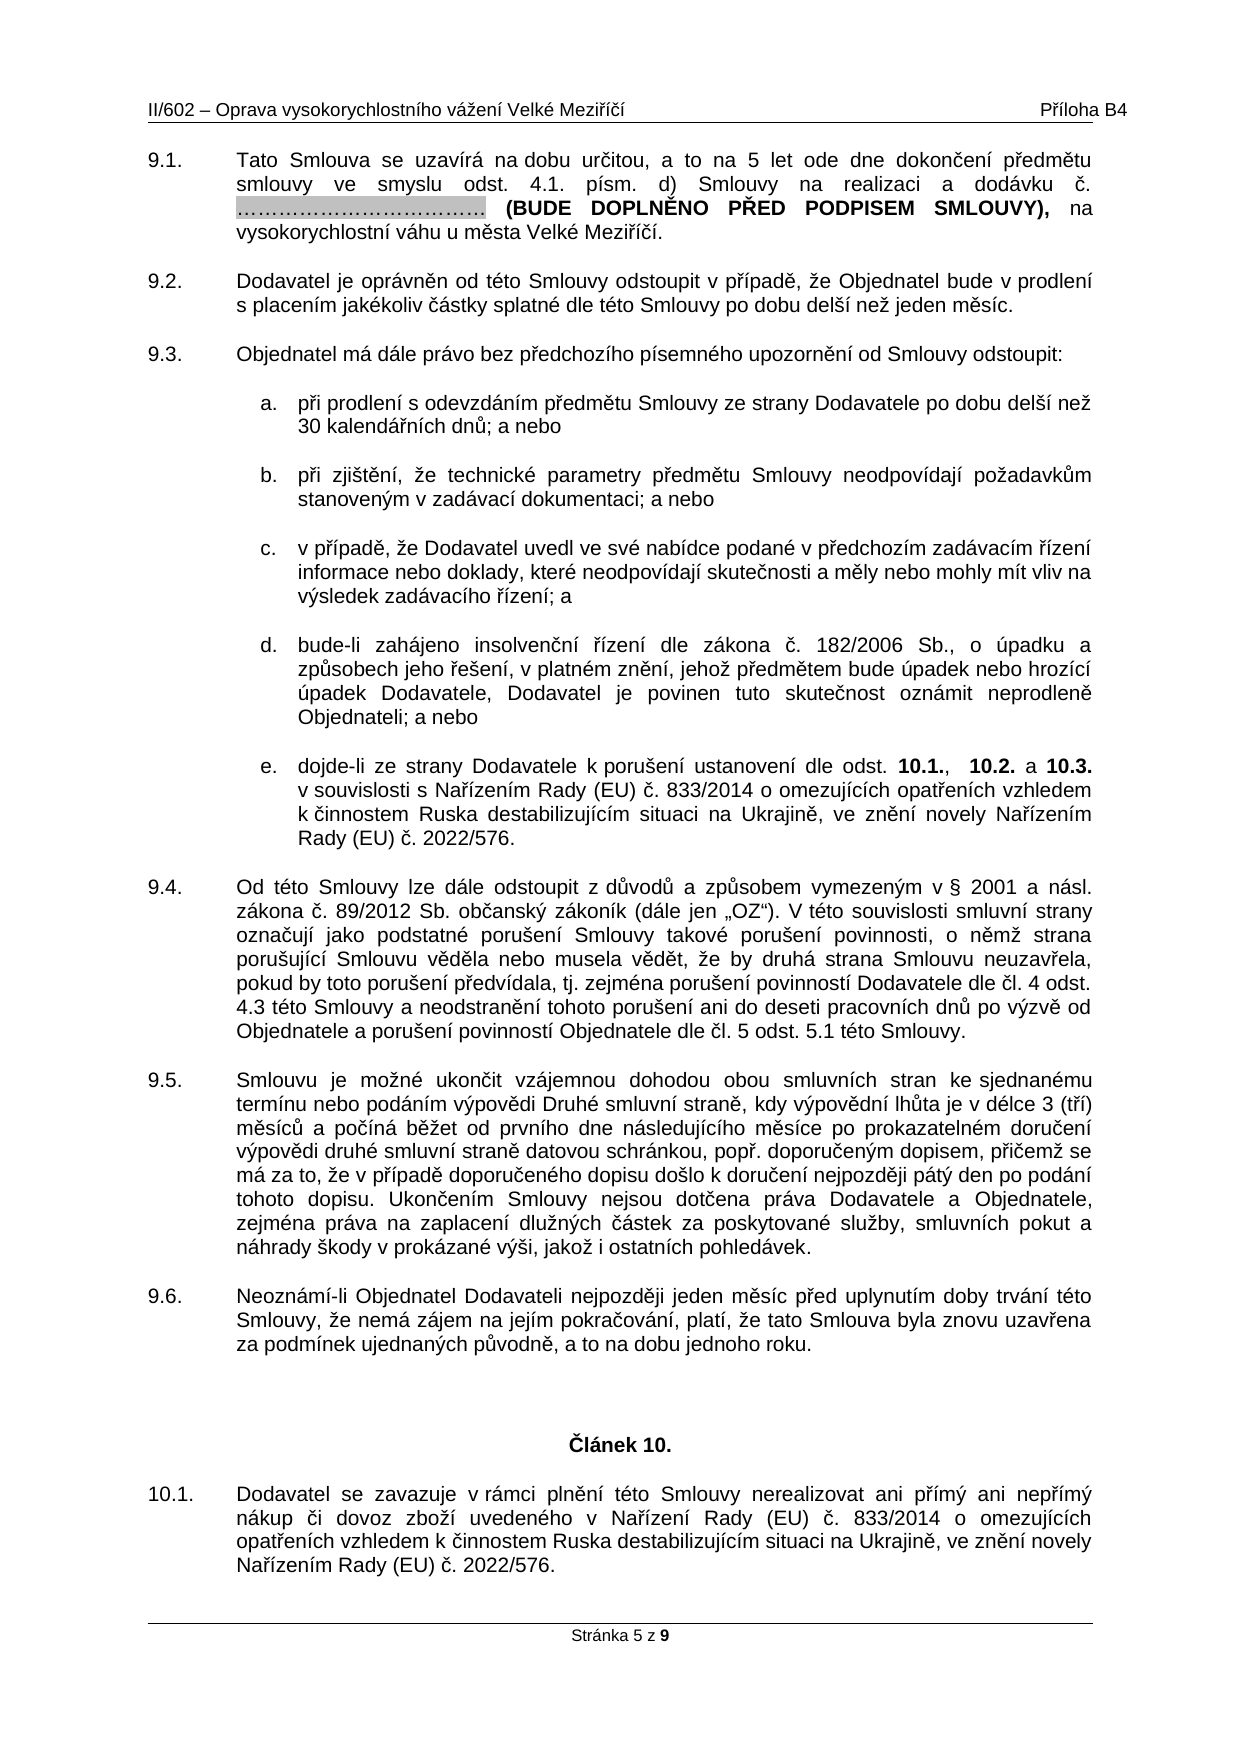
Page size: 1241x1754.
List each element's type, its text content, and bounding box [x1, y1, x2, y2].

list Dodavatel se zavazuje v rámci plnění této Smlouvy nerealizovat ani přímý ani nepřímý nákup či dovoz zboží uvedeného v Nařízení Rady (EU) č. 833/2014 o omezujících opatřeních vzhledem k činnostem Ruska destabilizujícím situaci na Ukrajině, ve znění novely Nařízením Rady (EU) č. 2022/576. [148, 1481, 1093, 1577]
list při zjištění, že technické parametry předmětu Smlouvy neodpovídají požadavkům stanoveným v zadávací dokumentaci; a nebo [260, 463, 1093, 511]
text Článek 10. [148, 1432, 1093, 1456]
list bude-li zahájeno insolvenční řízení dle zákona č. 182/2006 Sb., o úpadku a způsobech jeho řešení, v platném znění, jehož předmětem bude úpadek nebo hrozící úpadek Dodavatele, Dodavatel je povinen tuto skutečnost oznámit neprodleně Objednateli; a nebo [260, 633, 1093, 729]
list Smlouvu je možné ukončit vzájemnou dohodou obou smluvních stran ke sjednanému termínu nebo podáním výpovědi Druhé smluvní straně, kdy výpovědní lhůta je v délce 3 (tří) měsíců a počíná běžet od prvního dne následujícího měsíce po prokazatelném doručení výpovědi druhé smluvní straně datovou schránkou, popř. doporučeným dopisem, přičemž se má za to, že v případě doporučeného dopisu došlo k doručení nejpozději pátý den po podání tohoto dopisu. Ukončením Smlouvy nejsou dotčena práva Dodavatele a Objednatele, zejména práva na zaplacení dlužných částek za poskytované služby, smluvních pokut a náhrady škody v prokázané výši, jakož i ostatních pohledávek. [148, 1067, 1093, 1259]
list Od této Smlouvy lze dále odstoupit z důvodů a způsobem vymezeným v § 2001 a násl. zákona č. 89/2012 Sb. občanský zákoník (dále jen „OZ“). V této souvislosti smluvní strany označují jako podstatné porušení Smlouvy takové porušení povinnosti, o němž strana porušující Smlouvu věděla nebo musela vědět, že by druhá strana Smlouvu neuzavřela, pokud by toto porušení předvídala, tj. zejména porušení povinností Dodavatele dle čl. 4 odst. 4.3 této Smlouvy a neodstranění tohoto porušení ani do deseti pracovních dnů po výzvě od Objednatele a porušení povinností Objednatele dle čl. 5 odst. 5.1 této Smlouvy. [148, 875, 1093, 1042]
list dojde-li ze strany Dodavatele k porušení ustanovení dle odst. 10.1., 10.2. a 10.3. v souvislosti s Nařízením Rady (EU) č. 833/2014 o omezujících opatřeních vzhledem k činnostem Ruska destabilizujícím situaci na Ukrajině, ve znění novely Nařízením Rady (EU) č. 2022/576. [260, 754, 1093, 850]
list Dodavatel je oprávněn od této Smlouvy odstoupit v případě, že Objednatel bude v prodlení s placením jakékoliv částky splatné dle této Smlouvy po dobu delší než jeden měsíc. [148, 268, 1093, 316]
list v případě, že Dodavatel uvedl ve své nabídce podané v předchozím zadávacím řízení informace nebo doklady, které neodpovídají skutečnosti a měly nebo mohly mít vliv na výsledek zadávacího řízení; a [260, 536, 1093, 608]
list Objednatel má dále právo bez předchozího písemného upozornění od Smlouvy odstoupit: [148, 341, 1093, 365]
list Tato Smlouva se uzavírá na dobu určitou, a to na 5 let ode dne dokončení předmětu smlouvy ve smyslu odst. 4.1. písm. d) Smlouvy na realizaci a dodávku č. ……………………………… (BUDE DOPLNĚNO PŘED PODPISEM SMLOUVY), na vysokorychlostní váhu u města Velké Meziříčí. [148, 148, 1093, 243]
list Neoznámí-li Objednatel Dodavateli nejpozději jeden měsíc před uplynutím doby trvání této Smlouvy, že nemá zájem na jejím pokračování, platí, že tato Smlouva byla znovu uzavřena za podmínek ujednaných původně, a to na dobu jednoho roku. [148, 1284, 1093, 1356]
list při prodlení s odevzdáním předmětu Smlouvy ze strany Dodavatele po dobu delší než 30 kalendářních dnů; a nebo [260, 390, 1093, 438]
